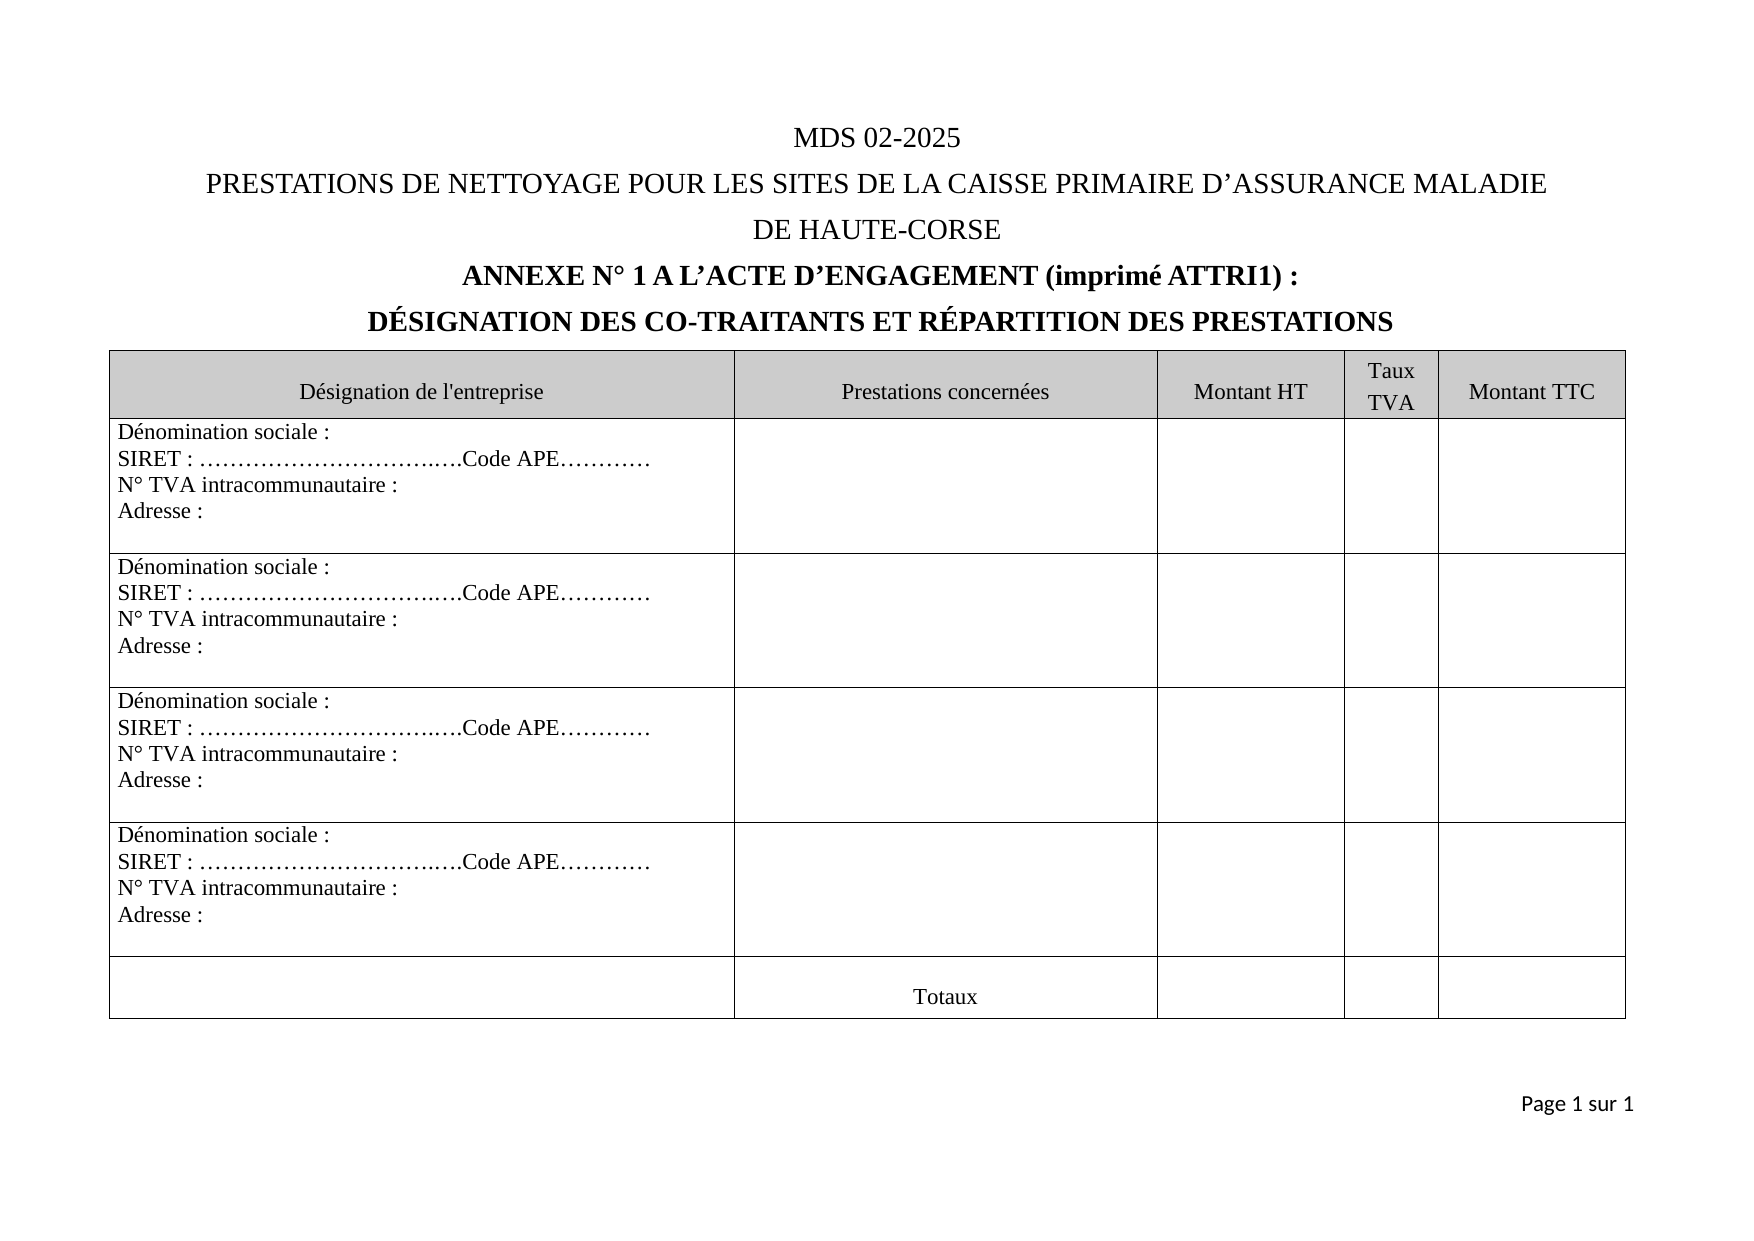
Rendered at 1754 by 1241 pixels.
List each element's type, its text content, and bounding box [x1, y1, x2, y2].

table_cell [1158, 957, 1344, 1018]
text PRESTATIONS DE NETTOYAGE POUR LES SITES DE LA CAISSE PRIMAIRE D’ASSURANCE MALADIE [118, 166, 1636, 200]
table_cell [1158, 419, 1344, 553]
table_cell [1345, 688, 1438, 821]
table_cell [1158, 688, 1344, 821]
table_cell Totaux [735, 957, 1157, 1018]
table_header Montant TTC [1439, 351, 1625, 418]
table_cell Dénomination sociale : SIRET : ………………………….….Code APE………… N° TVA intracommunautaire : Adresse : [110, 688, 734, 821]
table_header Prestations concernées [735, 351, 1157, 418]
table_cell [735, 419, 1157, 553]
table_cell Dénomination sociale : SIRET : ………………………….….Code APE………… N° TVA intracommunautaire : Adresse : [110, 554, 734, 687]
table_header Désignation de l'entreprise [110, 351, 734, 418]
table_cell [1158, 823, 1344, 956]
table_header Montant HT [1158, 351, 1344, 418]
text DE HAUTE-CORSE [118, 212, 1636, 246]
table_cell [1439, 823, 1625, 956]
table_cell [1345, 823, 1438, 956]
table_cell Dénomination sociale : SIRET : ………………………….….Code APE………… N° TVA intracommunautaire : Adresse : [110, 419, 734, 553]
table_cell [1439, 419, 1625, 553]
table_cell [1345, 957, 1438, 1018]
table_cell Dénomination sociale : SIRET : ………………………….….Code APE………… N° TVA intracommunautaire : Adresse : [110, 823, 734, 956]
table_cell [110, 957, 734, 1018]
table_header Taux TVA [1345, 351, 1438, 418]
table_cell [735, 823, 1157, 956]
table_cell [1345, 419, 1438, 553]
text DÉSIGNATION DES CO-TRAITANTS ET RÉPARTITION DES PRESTATIONS [118, 304, 1636, 338]
table_cell [1345, 554, 1438, 687]
table_cell [735, 688, 1157, 821]
table_cell [1439, 554, 1625, 687]
table_cell [735, 554, 1157, 687]
table_cell [1439, 688, 1625, 821]
text MDS 02-2025 [118, 120, 1636, 154]
table_cell [1439, 957, 1625, 1018]
text ANNEXE N° 1 A L’ACTE D’ENGAGEMENT (imprimé ATTRI1) : [118, 258, 1636, 292]
table_cell [1158, 554, 1344, 687]
